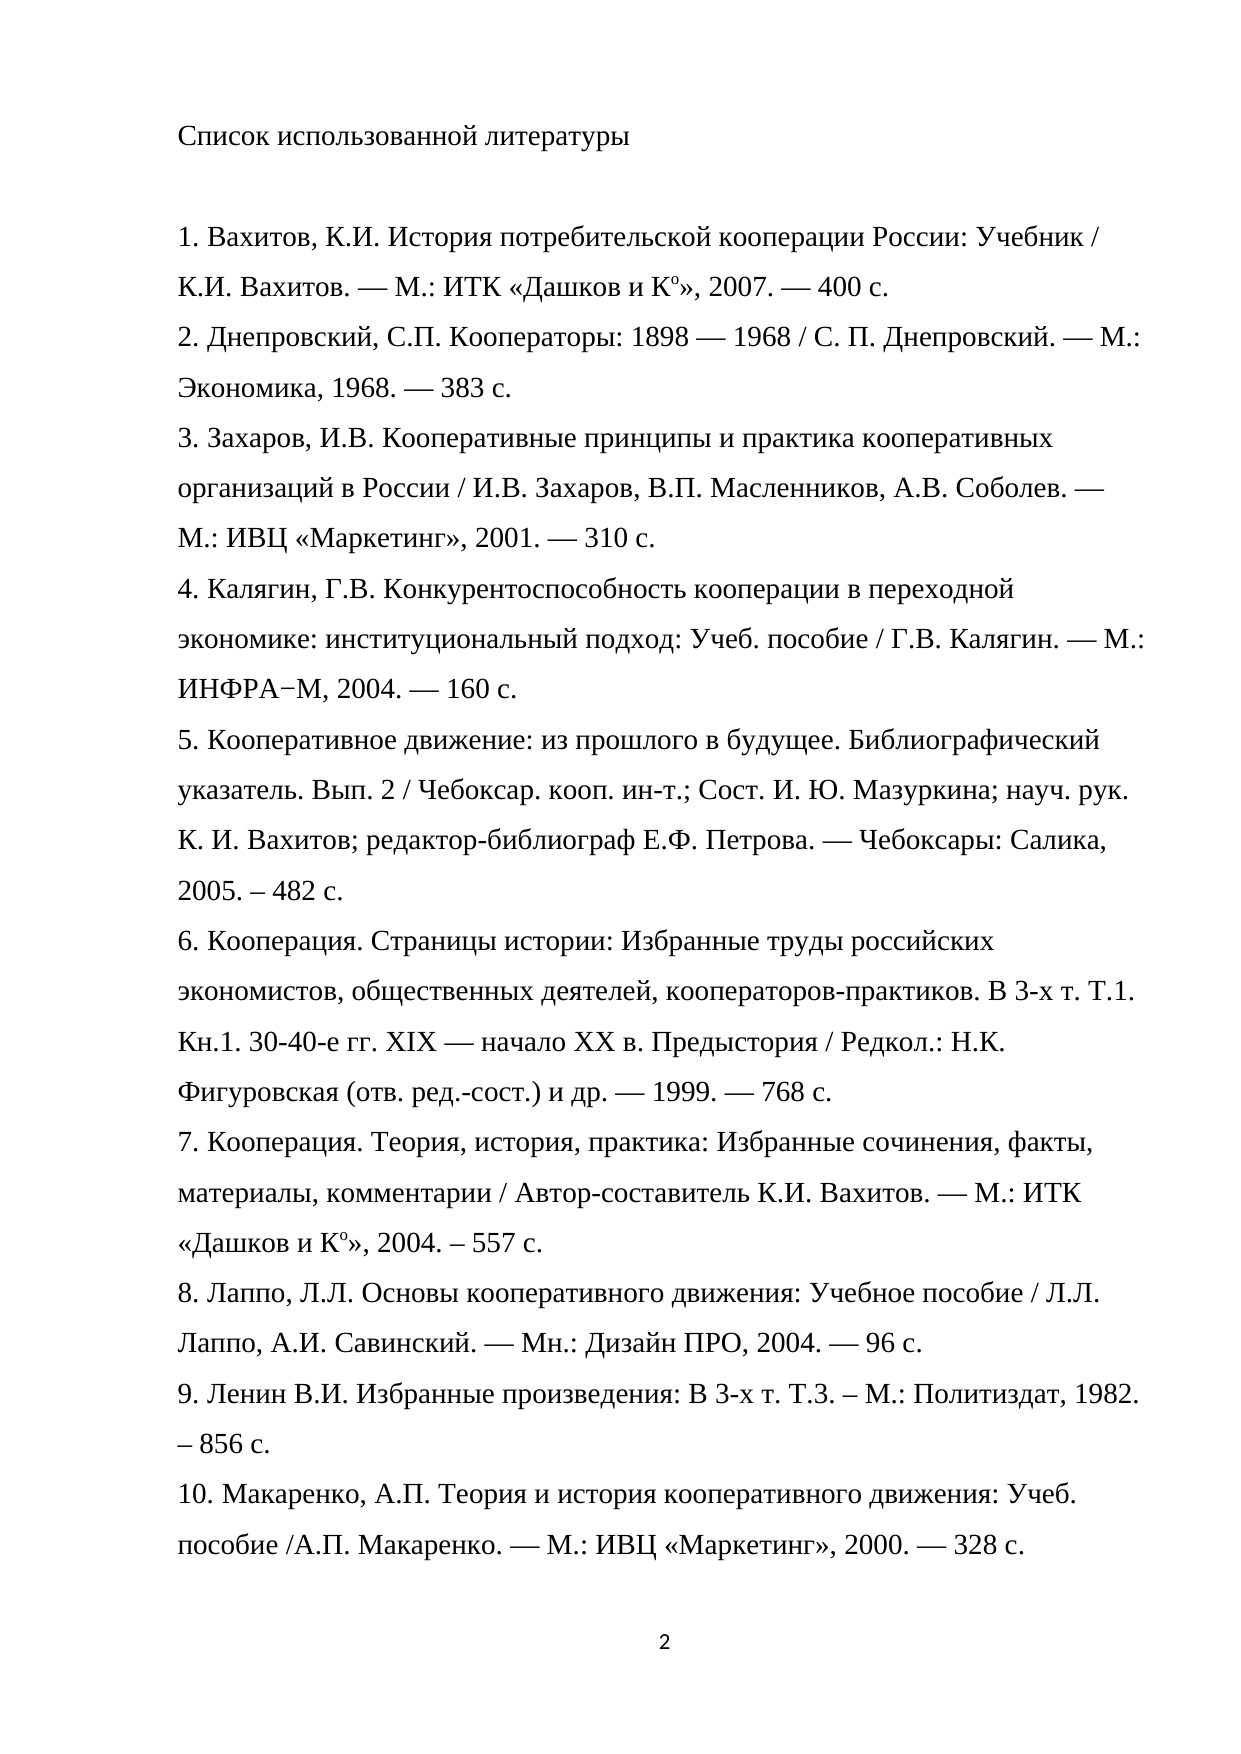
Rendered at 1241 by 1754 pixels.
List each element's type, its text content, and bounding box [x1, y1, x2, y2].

list Кооперация. Теория, история, практика: Избранные сочинения, факты, материалы, комментарии / Автор-составитель К.И. Вахитов. ― М.: ИТК «Дашков и Ко», 2004. – 557 с. [177, 1124, 1152, 1258]
list Захаров, И.В. Кооперативные принципы и практика кооперативных организаций в России / И.В. Захаров, В.П. Масленников, А.В. Соболев. ― М.: ИВЦ «Маркетинг», 2001. ― 310 с. [177, 420, 1152, 554]
list Днепровский, С.П. Кооператоры: 1898 ― 1968 / С. П. Днепровский. ― М.: Экономика, 1968. ― 383 с. [177, 319, 1152, 403]
list Калягин, Г.В. Конкурентоспособность кооперации в переходной экономике: институциональный подход: Учеб. пособие / Г.В. Калягин. ― М.: ИНФРА−М, 2004. ― 160 с. [177, 571, 1152, 705]
list Ленин В.И. Избранные произведения: В 3-х т. Т.3. – М.: Политиздат, 1982. – 856 с. [177, 1376, 1152, 1460]
list Кооперация. Страницы истории: Избранные труды российских экономистов, общественных деятелей, кооператоров-практиков. В 3-х т. Т.1. Кн.1. 30-40-е гг. XIX ― начало ХХ в. Предыстория / Редкол.: Н.К. Фигуровская (отв. ред.-сост.) и др. ― 1999. ― 768 с. [177, 923, 1152, 1108]
text Список использованной литературы [177, 118, 1152, 152]
list Кооперативное движение: из прошлого в будущее. Библиографический указатель. Вып. 2 / Чебоксар. кооп. ин-т.; Сост. И. Ю. Мазуркина; науч. рук. К. И. Вахитов; редактор-библиограф Е.Ф. Петрова. ― Чебоксары: Салика, 2005. – 482 с. [177, 722, 1152, 906]
list Вахитов, К.И. История потребительской кооперации России: Учебник / К.И. Вахитов. ― М.: ИТК «Дашков и Ко», 2007. ― 400 с. [177, 219, 1152, 303]
list Макаренко, А.П. Теория и история кооперативного движения: Учеб. пособие /А.П. Макаренко. ― М.: ИВЦ «Маркетинг», 2000. ― 328 с. [177, 1477, 1152, 1560]
list Лаппо, Л.Л. Основы кооперативного движения: Учебное пособие / Л.Л. Лаппо, А.И. Савинский. ― Мн.: Дизайн ПРО, 2004. ― 96 с. [177, 1275, 1152, 1359]
